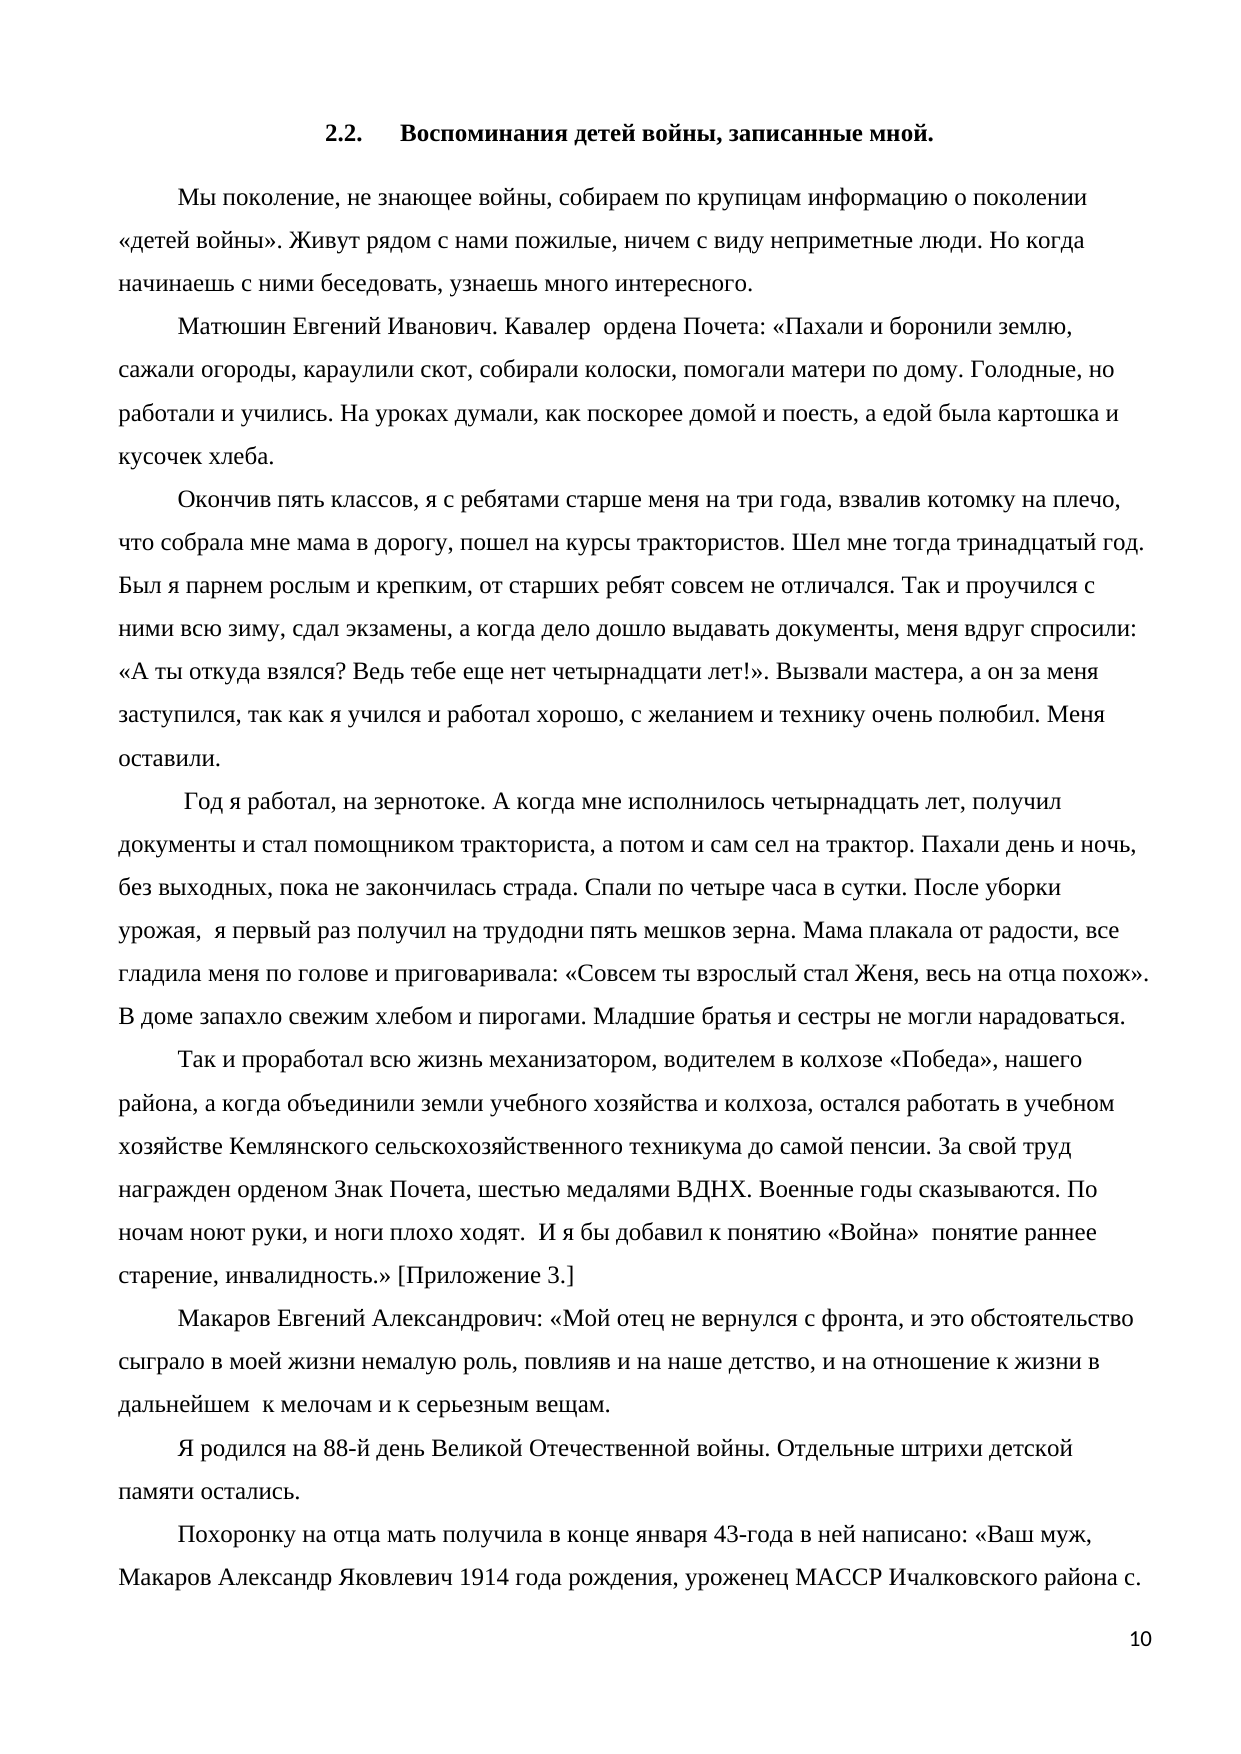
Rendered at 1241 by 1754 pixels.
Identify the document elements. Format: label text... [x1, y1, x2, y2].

text Я родился на 88-й день Великой Отечественной войны. Отдельные штрихи детской памяти остались. [118, 1433, 1152, 1504]
text Окончив пять классов, я с ребятами старше меня на три года, взвалив котомку на плечо, что собрала мне мама в дорогу, пошел на курсы трактористов. Шел мне тогда тринадцатый год. Был я парнем рослым и крепким, от старших ребят совсем не отличался. Так и проучился с ними всю зиму, сдал экзамены, а когда дело дошло выдавать документы, меня вдруг спросили: «А ты откуда взялся? Ведь тебе еще нет четырнадцати лет!». Вызвали мастера, а он за меня заступился, так как я учился и работал хорошо, с желанием и технику очень полюбил. Меня оставили. [118, 484, 1152, 771]
text Так и проработал всю жизнь механизатором, водителем в колхозе «Победа», нашего района, а когда объединили земли учебного хозяйства и колхоза, остался работать в учебном хозяйстве Кемлянского сельскохозяйственного техникума до самой пенсии. За свой труд награжден орденом Знак Почета, шестью медалями ВДНХ. Военные годы сказываются. По ночам ноют руки, и ноги плохо ходят. И я бы добавил к понятию «Война» понятие раннее старение, инвалидность.» [Приложение 3.] [118, 1044, 1152, 1289]
text Мы поколение, не знающее войны, собираем по крупицам информацию о поколении «детей войны». Живут рядом с нами пожилые, ничем с виду неприметные люди. Но когда начинаешь с ними беседовать, узнаешь много интересного. [118, 182, 1152, 297]
list Воспоминания детей войны, записанные мной. [325, 118, 1152, 147]
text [118, 1519, 1152, 1591]
text Год я работал, на зернотоке. А когда мне исполнилось четырнадцать лет, получил документы и стал помощником тракториста, а потом и сам сел на трактор. Пахали день и ночь, без выходных, пока не закончилась страда. Спали по четыре часа в сутки. После уборки урожая, я первый раз получил на трудодни пять мешков зерна. Мама плакала от радости, все гладила меня по голове и приговаривала: «Совсем ты взрослый стал Женя, весь на отца похож». В доме запахло свежим хлебом и пирогами. Младшие братья и сестры не могли нарадоваться. [118, 786, 1152, 1030]
text Матюшин Евгений Иванович. Кавалер ордена Почета: «Пахали и боронили землю, сажали огороды, караулили скот, собирали колоски, помогали матери по дому. Голодные, но работали и учились. На уроках думали, как поскорее домой и поесть, а едой была картошка и кусочек хлеба. [118, 311, 1152, 469]
text Макаров Евгений Александрович: «Мой отец не вернулся с фронта, и это обстоятельство сыграло в моей жизни немалую роль, повлияв и на наше детство, и на отношение к жизни в дальнейшем к мелочам и к серьезным вещам. [118, 1303, 1152, 1418]
